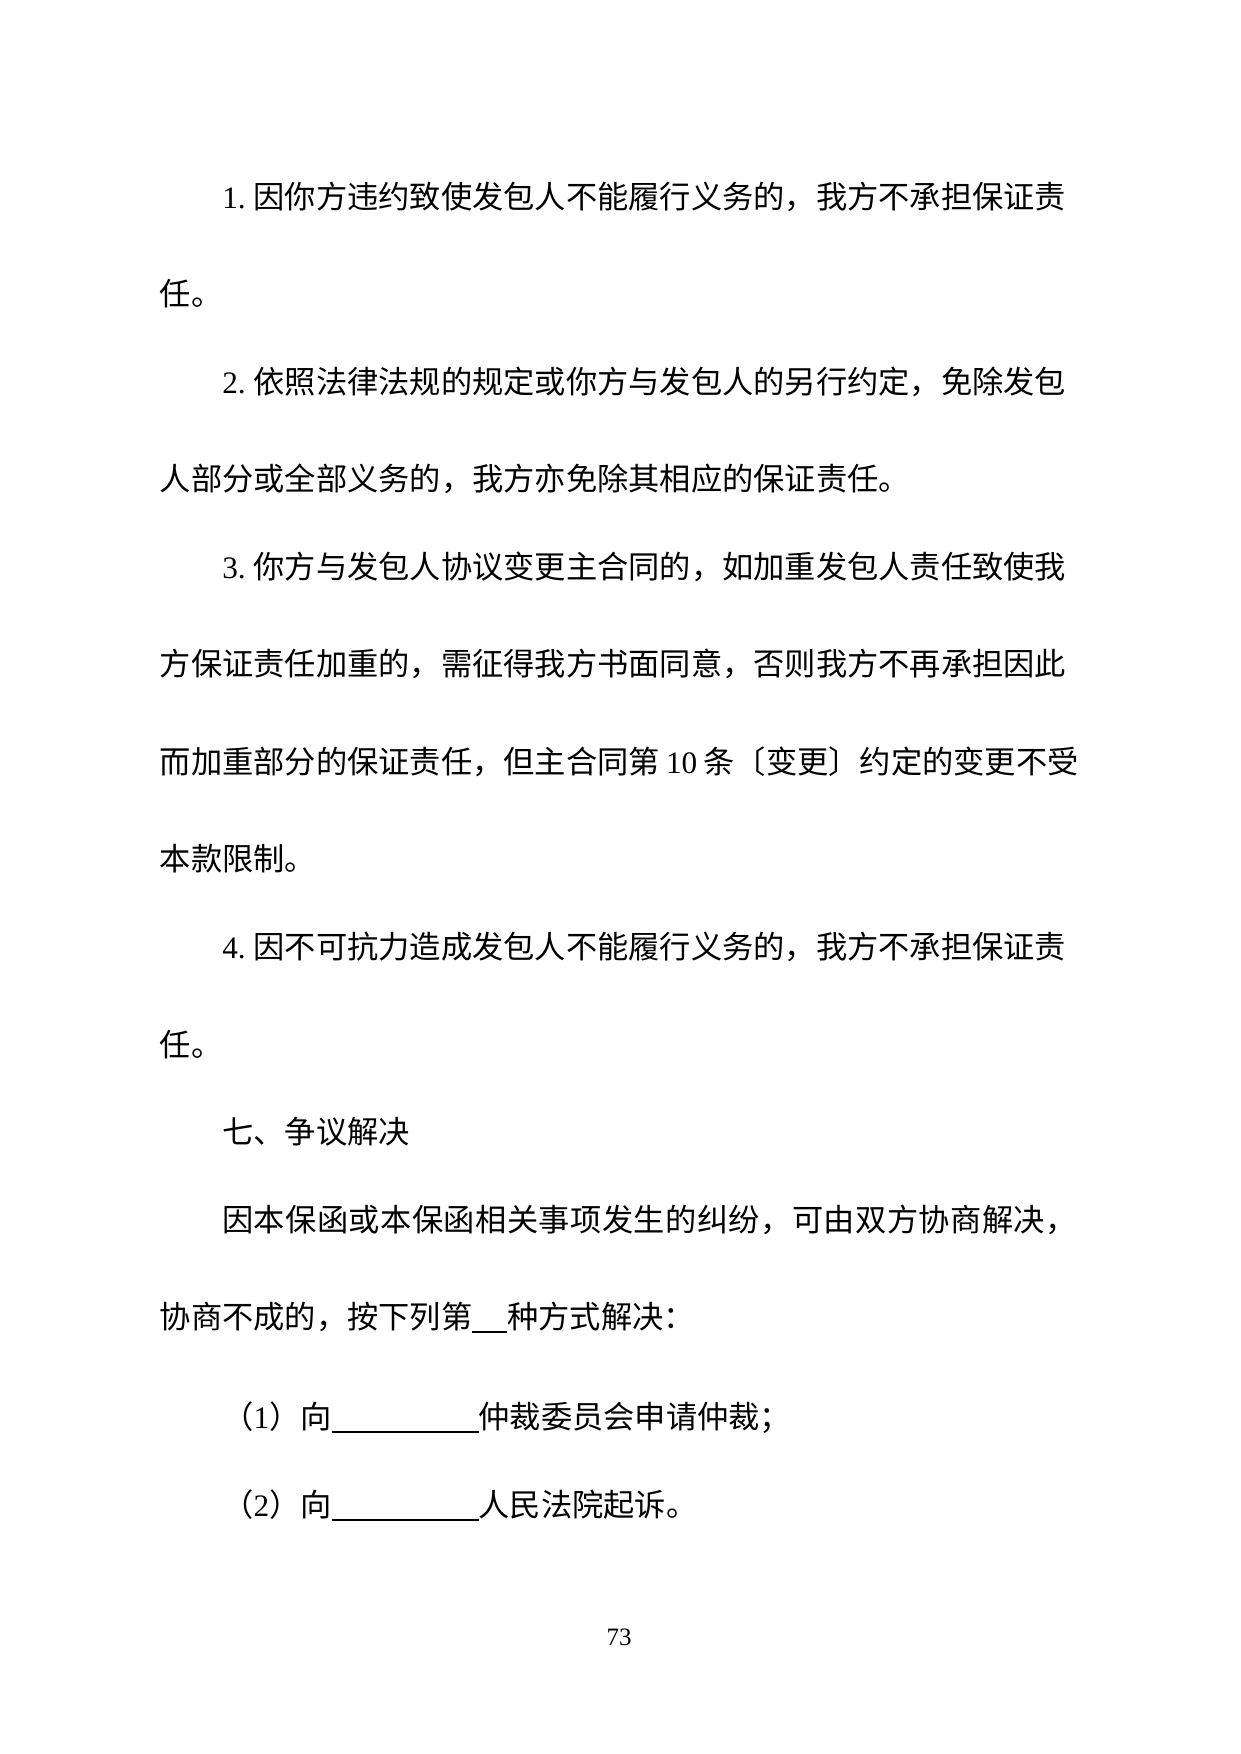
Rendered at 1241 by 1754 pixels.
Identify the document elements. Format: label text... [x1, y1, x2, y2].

text 1. 因你方违约致使发包人不能履行义务的，我方不承担保证责任。 [159, 162, 1078, 324]
text （2）向 人民法院起诉。 [159, 1470, 1078, 1535]
text 4. 因不可抗力造成发包人不能履行义务的，我方不承担保证责任。 [159, 912, 1078, 1075]
text 七、争议解决 [159, 1097, 1078, 1162]
text 3. 你方与发包人协议变更主合同的，如加重发包人责任致使我方保证责任加重的，需征得我方书面同意，否则我方不再承担因此而加重部分的保证责任，但主合同第10条〔变更〕约定的变更不受本款限制。 [159, 532, 1078, 890]
text 2. 依照法律法规的规定或你方与发包人的另行约定，免除发包人部分或全部义务的，我方亦免除其相应的保证责任。 [159, 347, 1078, 509]
text 因本保函或本保函相关事项发生的纠纷，可由双方协商解决，协商不成的，按下列第 种方式解决： [159, 1185, 1078, 1347]
text （1）向 仲裁委员会申请仲裁； [159, 1383, 1078, 1448]
